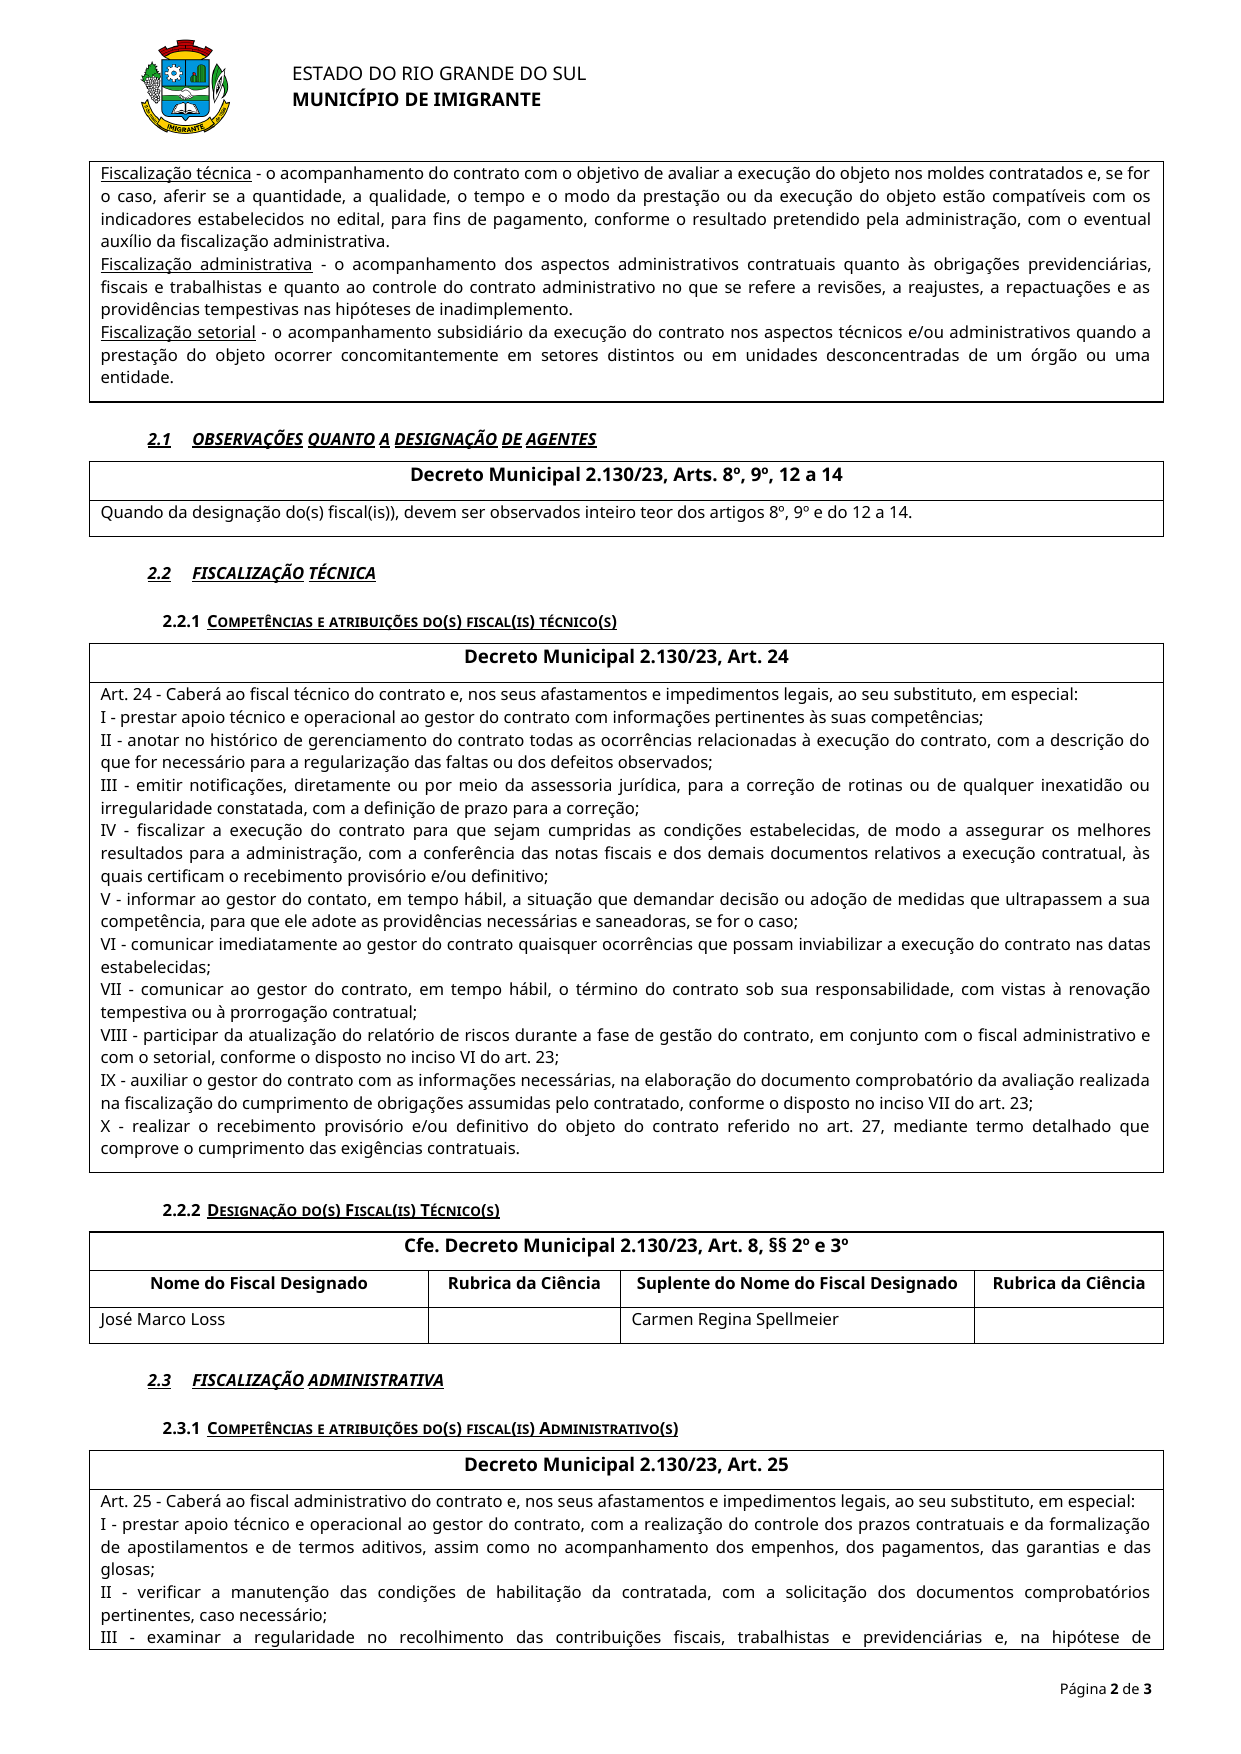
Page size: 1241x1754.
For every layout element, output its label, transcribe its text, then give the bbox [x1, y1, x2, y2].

table_cell Nome do Fiscal Designado [90, 1271, 428, 1307]
subtitle Observações quanto a dESIGNAÇÃO DE aGENTES [148, 427, 1152, 450]
table_cell Carmen Regina Spellmeier [621, 1308, 974, 1343]
table_header Cfe. Decreto Municipal 2.130/23, Art. 8, §§ 2º e 3º [90, 1233, 1163, 1270]
table_header Decreto Municipal 2.130/23, Art. 25 [90, 1451, 1163, 1489]
table_cell Suplente do Nome do Fiscal Designado [621, 1271, 974, 1307]
table_header Decreto Municipal 2.130/23, Arts. 8º, 9º, 12 a 14 [90, 462, 1163, 499]
table_cell Quando da designação do(s) fiscal(is)), devem ser observados inteiro teor dos artigos 8º, 9º e do 12 a 14. [90, 501, 1163, 536]
subtitle Designação do(s) Fiscal(is) Técnico(s) [162, 1198, 1152, 1221]
table_cell José Marco Loss [90, 1308, 428, 1343]
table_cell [90, 1490, 1163, 1649]
table_cell [975, 1308, 1163, 1343]
subtitle Fiscalização Administrativa [148, 1369, 1152, 1392]
subtitle FISCALIZAÇÃO TÉCNICA [148, 562, 1152, 584]
subtitle Competências e atribuições do(s) fiscal(is) Administrativo(s) [162, 1417, 1152, 1439]
table_header Decreto Municipal 2.130/23, Art. 24 [90, 644, 1163, 682]
table_cell Rubrica da Ciência [975, 1271, 1163, 1307]
table_cell [429, 1308, 620, 1343]
picture [138, 38, 232, 135]
subtitle Competências e atribuições do(s) fiscal(is) técnico(s) [162, 609, 1152, 632]
table_cell Rubrica da Ciência [429, 1271, 620, 1307]
table_cell Fiscalização técnica - o acompanhamento do contrato com o objetivo de avaliar a execução do objeto nos moldes contratados e, se for o caso, aferir se a quantidade, a qualidade, o tempo e o modo da prestação ou da execução do objeto estão compatíveis com os indicadores estabelecidos no edital, para fins de pagamento, conforme o resultado pretendido pela administração, com o eventual auxílio da fiscalização administrativa. Fiscalização administrativa - o acompanhamento dos aspectos administrativos contratuais quanto às obrigações previdenciárias, fiscais e trabalhistas e quanto ao controle do contrato administrativo no que se refere a revisões, a reajustes, a repactuações e as providências tempestivas nas hipóteses de inadimplemento. Fiscalização setorial - o acompanhamento subsidiário da execução do contrato nos aspectos técnicos e/ou administrativos quando a prestação do objeto ocorrer concomitantemente em setores distintos ou em unidades desconcentradas de um órgão ou uma entidade. [90, 162, 1163, 401]
table_cell Art. 24 - Caberá ao fiscal técnico do contrato e, nos seus afastamentos e impedimentos legais, ao seu substituto, em especial: I - prestar apoio técnico e operacional ao gestor do contrato com informações pertinentes às suas competências; II - anotar no histórico de gerenciamento do contrato todas as ocorrências relacionadas à execução do contrato, com a descrição do que for necessário para a regularização das faltas ou dos defeitos observados; III - emitir notificações, diretamente ou por meio da assessoria jurídica, para a correção de rotinas ou de qualquer inexatidão ou irregularidade constatada, com a definição de prazo para a correção; IV - fiscalizar a execução do contrato para que sejam cumpridas as condições estabelecidas, de modo a assegurar os melhores resultados para a administração, com a conferência das notas fiscais e dos demais documentos relativos a execução contratual, às quais certificam o recebimento provisório e/ou definitivo; V - informar ao gestor do contato, em tempo hábil, a situação que demandar decisão ou adoção de medidas que ultrapassem a sua competência, para que ele adote as providências necessárias e saneadoras, se for o caso; VI - comunicar imediatamente ao gestor do contrato quaisquer ocorrências que possam inviabilizar a execução do contrato nas datas estabelecidas; VII - comunicar ao gestor do contrato, em tempo hábil, o término do contrato sob sua responsabilidade, com vistas à renovação tempestiva ou à prorrogação contratual; VIII - participar da atualização do relatório de riscos durante a fase de gestão do contrato, em conjunto com o fiscal administrativo e com o setorial, conforme o disposto no inciso VI do art. 23; IX - auxiliar o gestor do contrato com as informações necessárias, na elaboração do documento comprobatório da avaliação realizada na fiscalização do cumprimento de obrigações assumidas pelo contratado, conforme o disposto no inciso VII do art. 23; X - realizar o recebimento provisório e/ou definitivo do objeto do contrato referido no art. 27, mediante termo detalhado que comprove o cumprimento das exigências contratuais. [90, 683, 1163, 1172]
